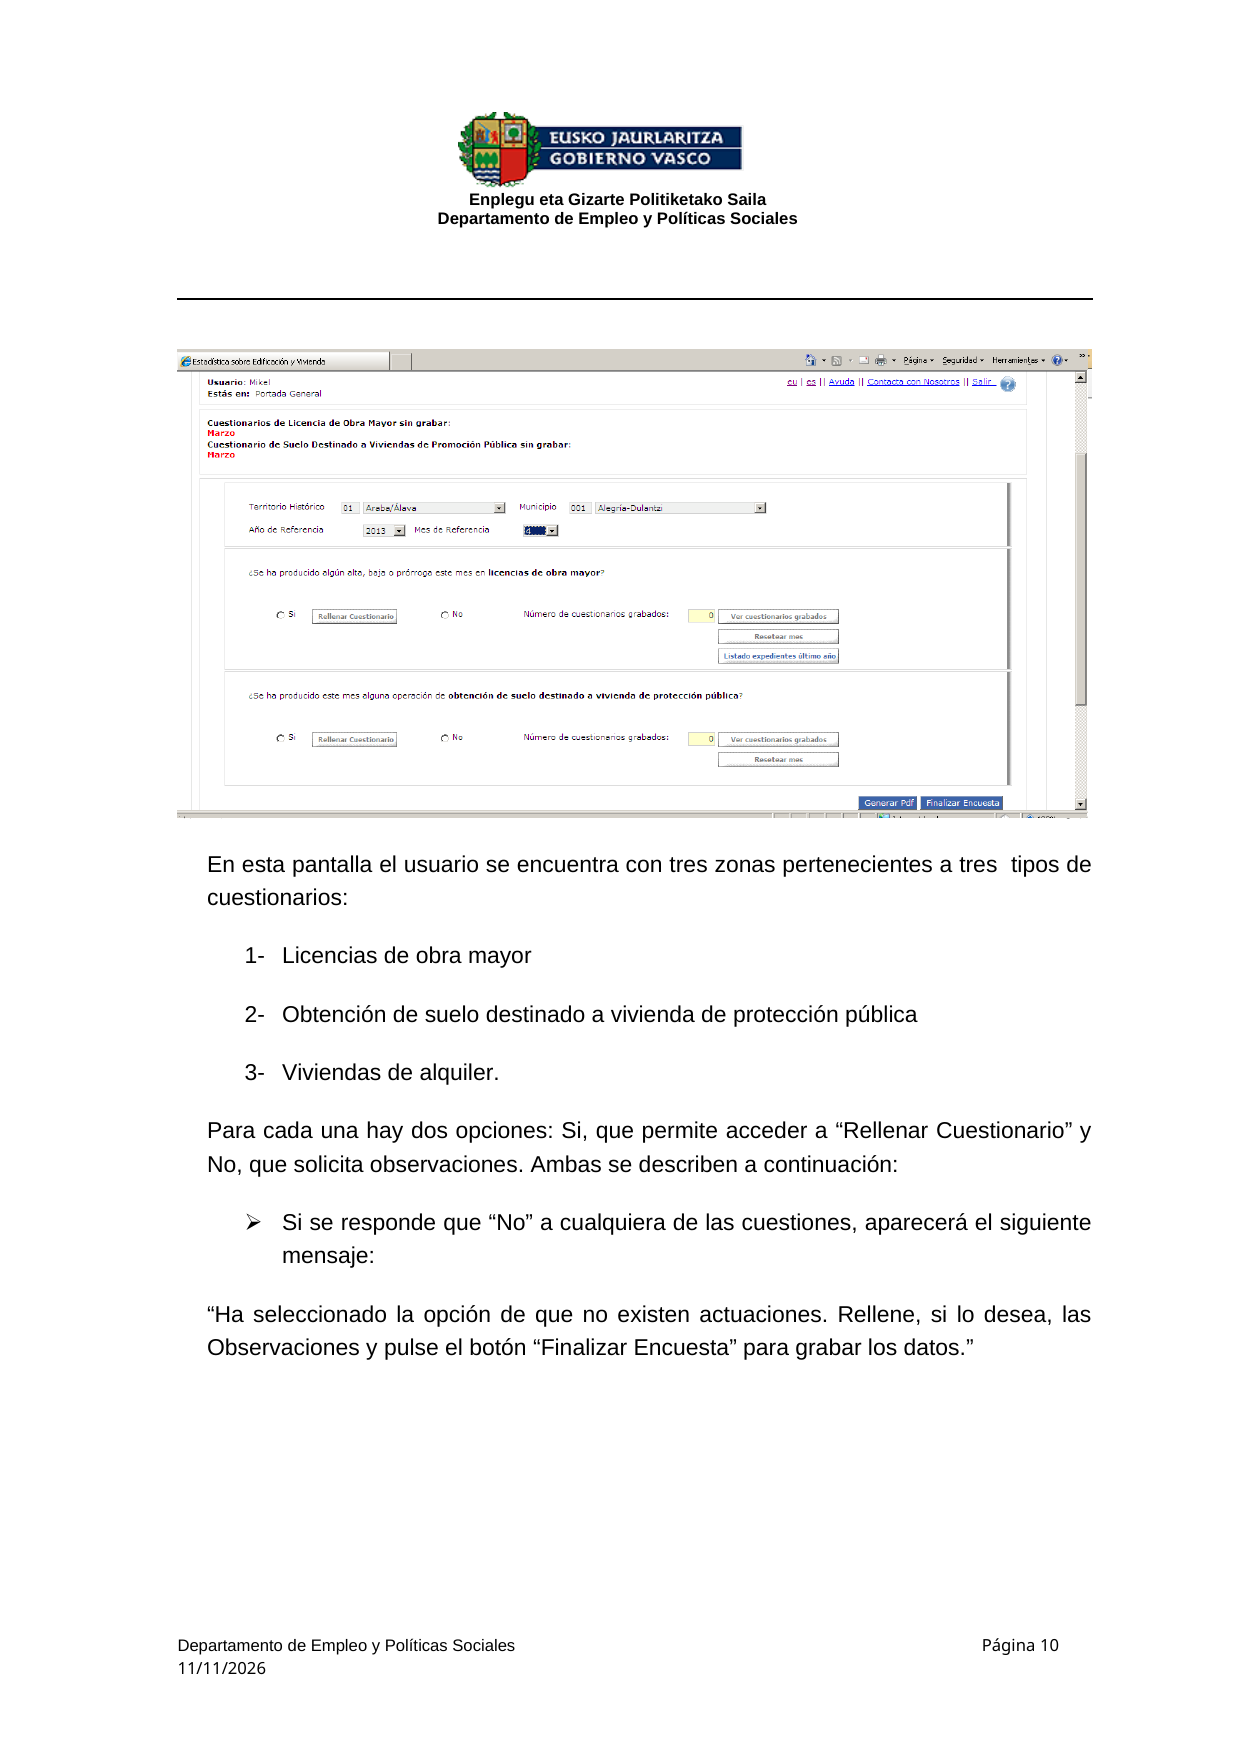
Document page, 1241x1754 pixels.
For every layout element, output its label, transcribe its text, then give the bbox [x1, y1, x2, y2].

text En esta pantalla el usuario se encuentra con tres zonas pertenecientes a tres tipos de cuestionarios: [207, 844, 1093, 911]
list Obtención de suelo destinado a vivienda de protección pública [244, 994, 1093, 1027]
list Viviendas de alquiler. [244, 1052, 1093, 1086]
picture [458, 112, 745, 249]
list Si se responde que “No” a cualquiera de las cuestiones, aparecerá el siguiente mensaje: [244, 1202, 1093, 1269]
text “Ha seleccionado la opción de que no existen actuaciones. Rellene, si lo desea, las Observaciones y pulse el botón “Finalizar Encuesta” para grabar los datos.” [207, 1294, 1093, 1361]
text Para cada una hay dos opciones: Si, que permite acceder a “Rellenar Cuestionario” y No, que solicita observaciones. Ambas se describen a continuación: [207, 1111, 1093, 1177]
picture [177, 349, 1092, 819]
list Licencias de obra mayor [244, 936, 1093, 969]
